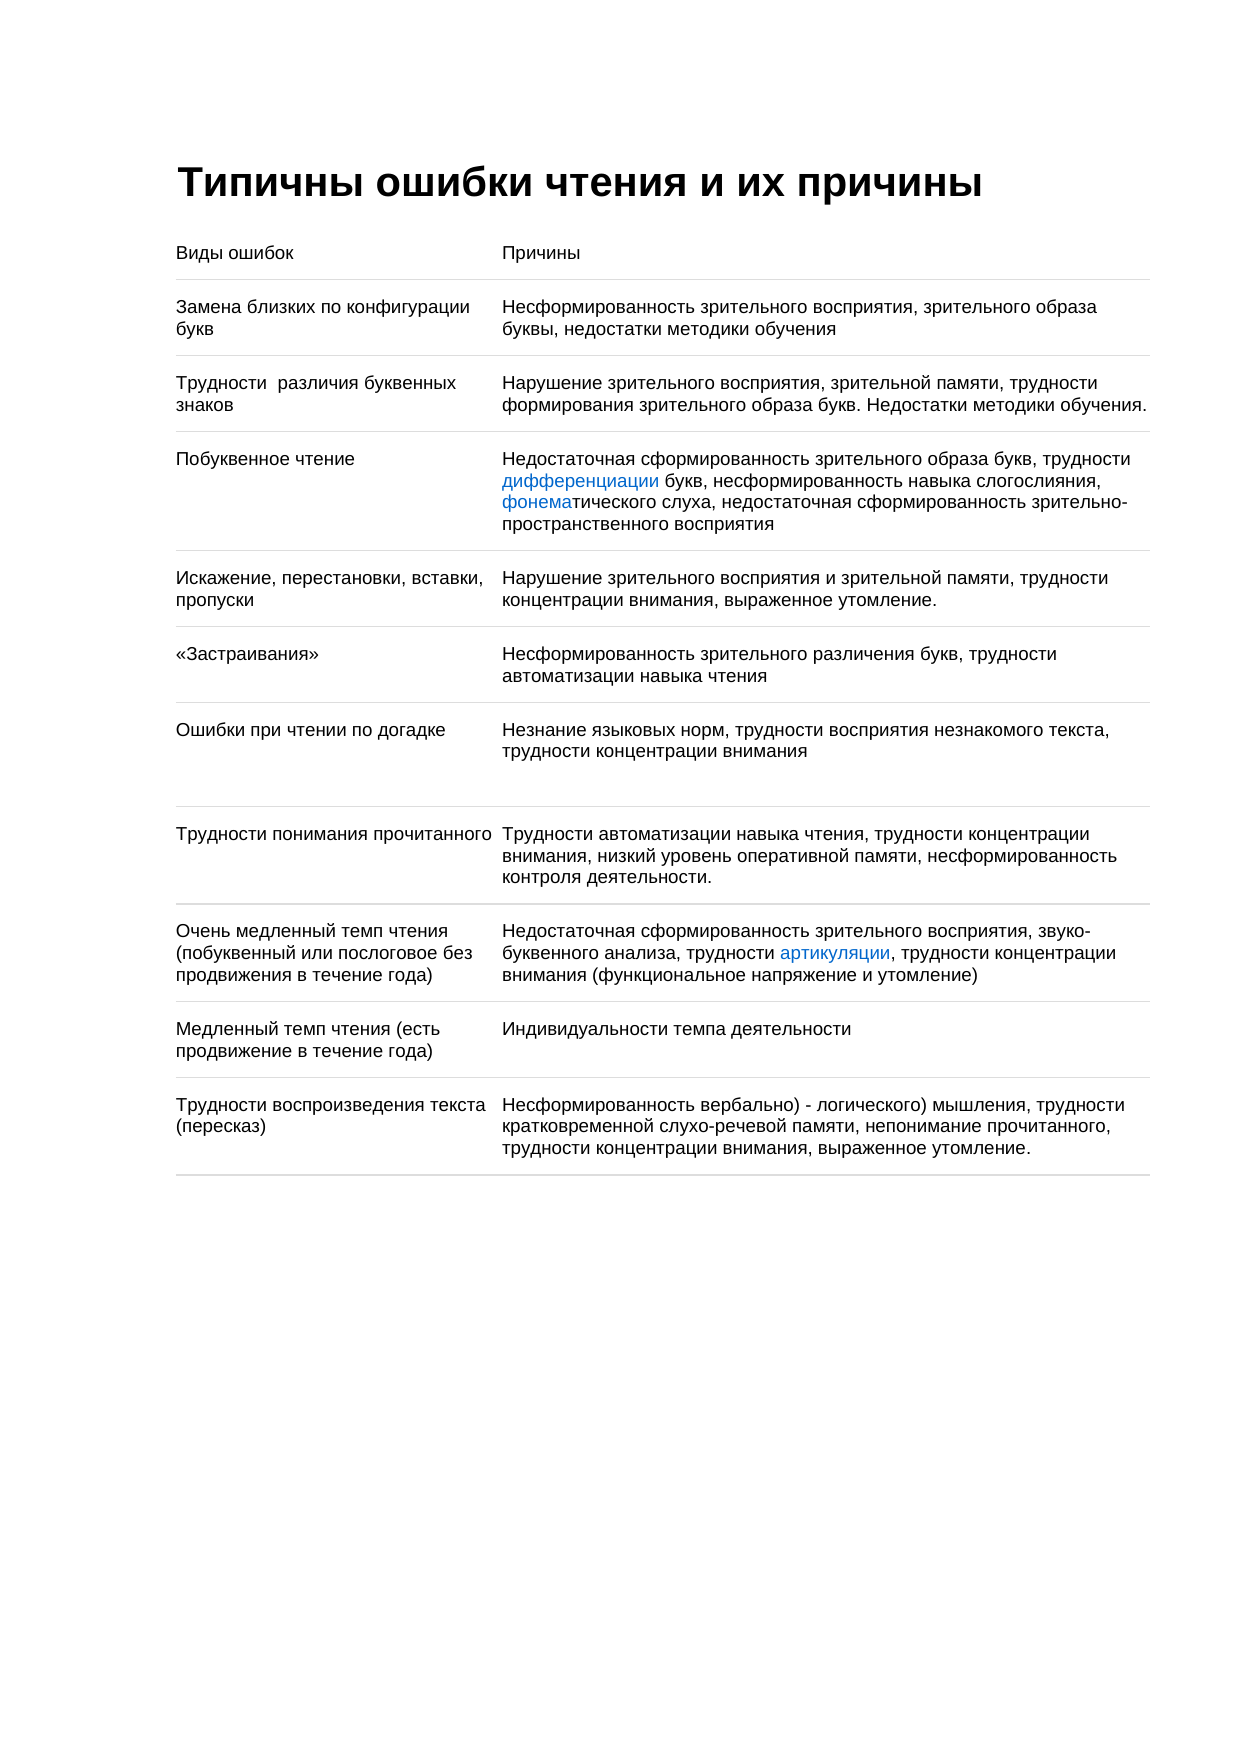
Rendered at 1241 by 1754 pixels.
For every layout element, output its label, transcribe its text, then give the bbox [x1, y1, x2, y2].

table_header Виды ошибок [176, 226, 502, 279]
table_cell Нарушение зрительного восприятия и зрительной памяти, трудности концентрации внимания, выраженное утомление. [502, 551, 1150, 626]
table_cell Незнание языковых норм, трудности восприятия незнакомого текста, трудности концентрации внимания [502, 703, 1150, 806]
table_cell Индивидуальности темпа деятельности [502, 1002, 1150, 1077]
table_cell Побуквенное чтение [176, 432, 502, 550]
table_cell Очень медленный темп чтения (побуквенный или послоговое без продвижения в течение года) [176, 905, 502, 1001]
table_cell Недостаточная сформированность зрительного восприятия, звуко-буквенного анализа, трудности артикуляции, трудности концентрации внимания (функциональное напряжение и утомление) [502, 905, 1150, 1001]
table_cell Несформированность зрительного различения букв, трудности автоматизации навыка чтения [502, 627, 1150, 702]
table_cell Медленный темп чтения (есть продвижение в течение года) [176, 1002, 502, 1077]
table_cell Ошибки при чтении по догадке [176, 703, 502, 806]
table_cell Несформированность зрительного восприятия, зрительного образа буквы, недостатки методики обучения [502, 280, 1150, 355]
table_cell Трудности понимания прочитанного [176, 807, 502, 903]
table_cell Нарушение зрительного восприятия, зрительной памяти, трудности формирования зрительного образа букв. Недостатки методики обучения. [502, 356, 1150, 431]
table_cell Трудности различия буквенных знаков [176, 356, 502, 431]
table_cell Недостаточная сформированность зрительного образа букв, трудности дифференциации букв, несформированность навыка слогослияния, фонематического слуха, недостаточная сформированность зрительно-пространственного восприятия [502, 432, 1150, 550]
table_header Причины [502, 226, 1150, 279]
table_cell Трудности воспроизведения текста (пересказ) [176, 1078, 502, 1174]
table_cell «Застраивания» [176, 627, 502, 702]
table_cell Трудности автоматизации навыка чтения, трудности концентрации внимания, низкий уровень оперативной памяти, несформированность контроля деятельности. [502, 807, 1150, 903]
table_cell Искажение, перестановки, вставки, пропуски [176, 551, 502, 626]
table_cell Замена близких по конфигурации букв [176, 280, 502, 355]
text Типичны ошибки чтения и их причины [177, 157, 1152, 205]
table_cell Несформированность вербально) - логического) мышления, трудности кратковременной слухо-речевой памяти, непонимание прочитанного, трудности концентрации внимания, выраженное утомление. [502, 1078, 1150, 1174]
